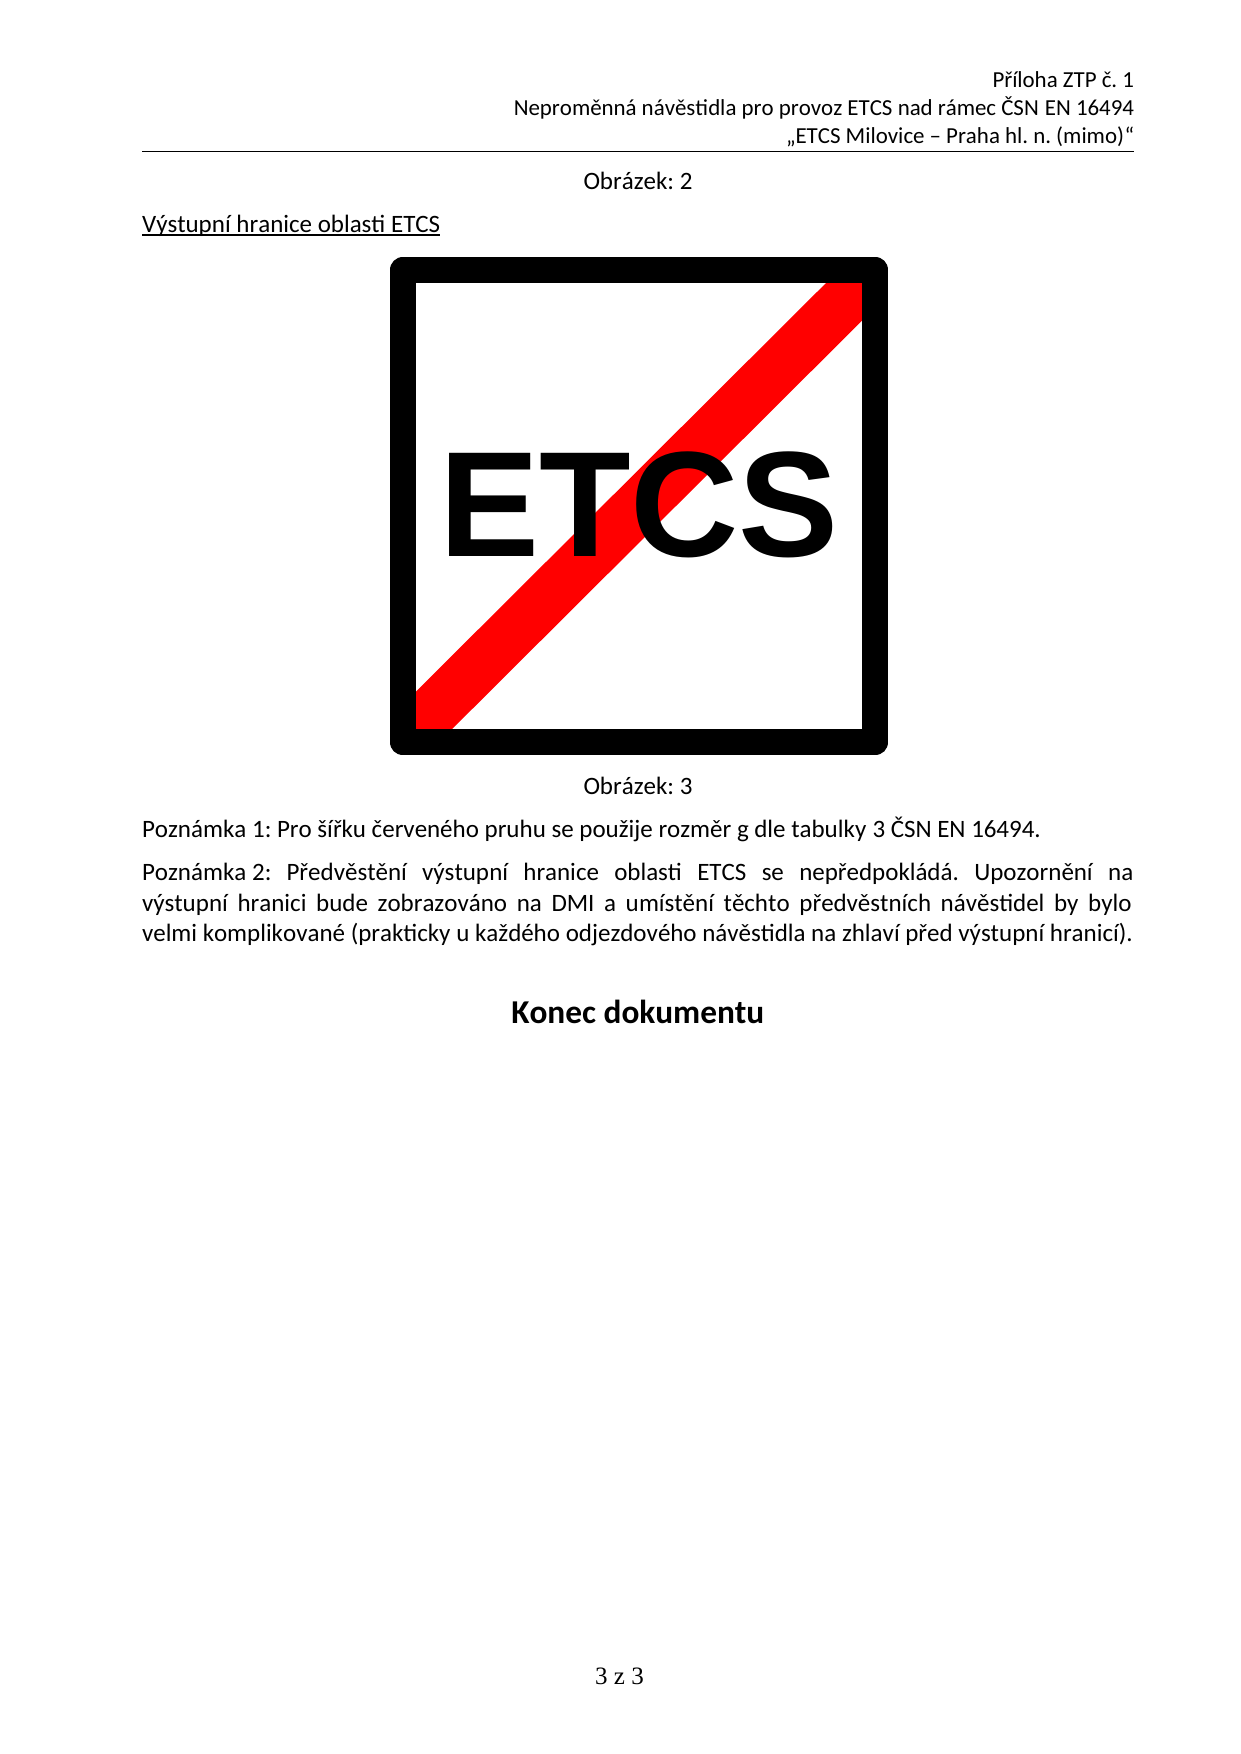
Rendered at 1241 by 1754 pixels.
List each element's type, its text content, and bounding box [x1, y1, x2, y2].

text Poznámka 1: Pro šířku červeného pruhu se použije rozměr g dle tabulky 3 ČSN EN 16494. [142, 813, 1134, 844]
text Konec dokumentu [142, 991, 1134, 1032]
text Obrázek: 2 [142, 165, 1134, 196]
text Obrázek: 3 [142, 770, 1134, 801]
text Poznámka 2: Předvěstění výstupní hranice oblasti ETCS se nepředpokládá. Upozornění na výstupní hranici bude zobrazováno na DMI a umístění těchto předvěstních návěstidel by bylo velmi komplikované (prakticky u každého odjezdového návěstidla na zhlaví před výstupní hranicí). [142, 856, 1134, 948]
text Výstupní hranice oblasti ETCS [142, 208, 1134, 239]
